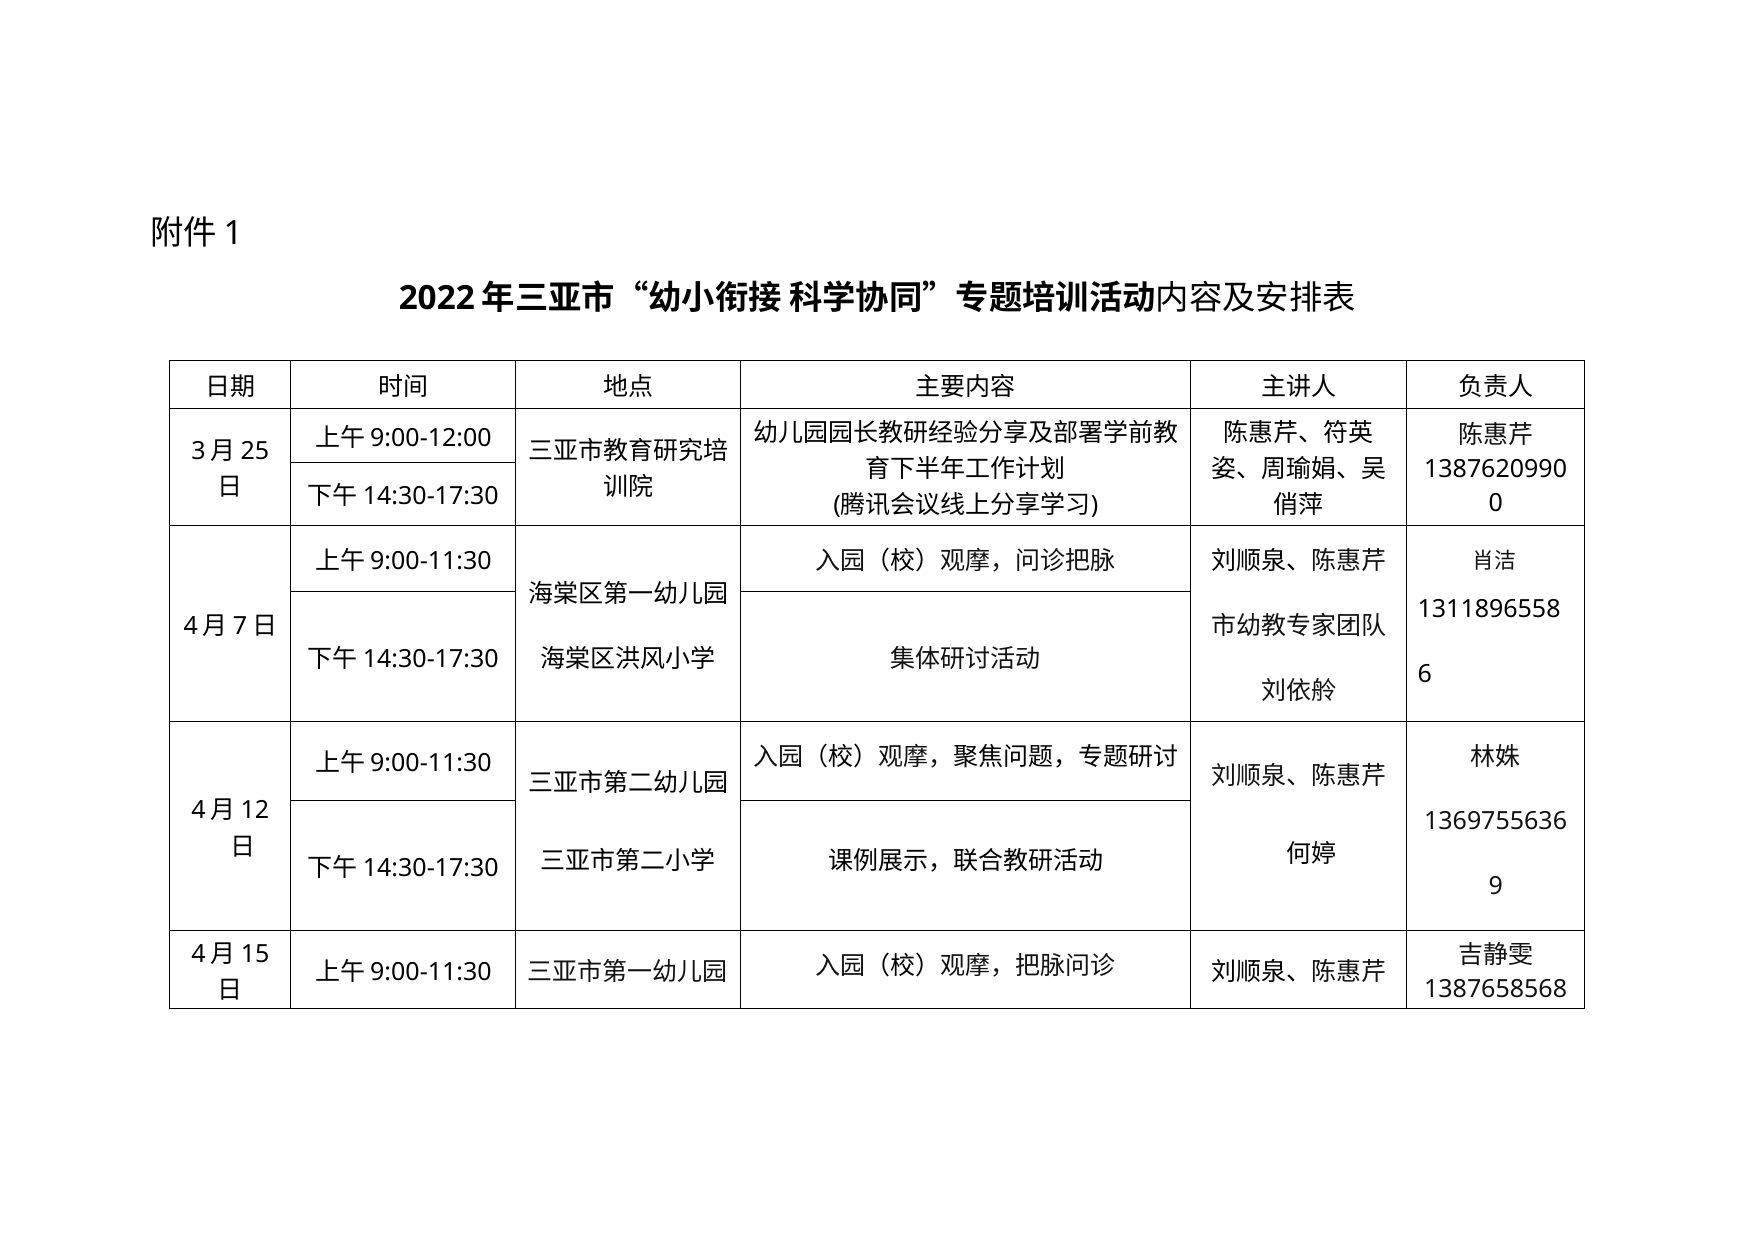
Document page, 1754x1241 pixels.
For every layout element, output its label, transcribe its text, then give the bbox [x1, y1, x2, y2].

table_cell 林姝13697556369 [1407, 722, 1584, 930]
table_cell 刘顺泉、陈惠芹 何婷 [1191, 722, 1406, 930]
table_cell 课例展示，联合教研活动 [741, 801, 1190, 930]
table_cell 吉静雯13876585688 [1407, 931, 1584, 1008]
text 附件1 [150, 198, 1604, 263]
table_cell 刘顺泉、陈惠芹 市幼教专家团队 刘依舲 [1191, 526, 1406, 721]
table_cell 上午9:00-12:00 [291, 409, 515, 462]
table_header 日期 [170, 361, 290, 408]
table_cell 幼儿园园长教研经验分享及部署学前教育下半年工作计划 (腾讯会议线上分享学习) [741, 409, 1190, 525]
table_cell 入园（校）观摩，聚焦问题，专题研讨 [741, 722, 1190, 800]
table_header 地点 [516, 361, 740, 408]
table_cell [1191, 931, 1406, 1008]
table_cell 集体研讨活动 [741, 592, 1190, 721]
table_cell 三亚市教育研究培训院 [516, 409, 740, 525]
table_cell 下午14:30-17:30 [291, 592, 515, 721]
table_cell 4月12日 [170, 722, 290, 930]
table_cell 陈惠芹、符英姿、周瑜娟、吴俏萍 [1191, 409, 1406, 525]
table_cell 入园（校）观摩，问诊把脉 [741, 526, 1190, 591]
table_cell 下午14:30-17:30 [291, 463, 515, 525]
table_cell 上午9:00-11:30 [291, 722, 515, 800]
table_cell 陈惠芹 13876209900 [1407, 409, 1584, 525]
table_cell 上午9:00-11:30 [291, 526, 515, 591]
text 2022年三亚市“幼小衔接 科学协同”专题培训活动内容及安排表 [150, 263, 1604, 328]
table_cell 入园（校）观摩，把脉问诊 [741, 931, 1190, 1008]
table_header 主要内容 [741, 361, 1190, 408]
table_cell 肖洁 13118965586 [1407, 526, 1584, 721]
table_cell 三亚市第二幼儿园 三亚市第二小学 [516, 722, 740, 930]
table_cell 下午14:30-17:30 [291, 801, 515, 930]
table_cell 4月7日 [170, 526, 290, 721]
table_cell 海棠区第一幼儿园 海棠区洪风小学 [516, 526, 740, 721]
table_cell 4月15日 [170, 931, 290, 1008]
table_cell 3月25日 [170, 409, 290, 525]
table_header 负责人 [1407, 361, 1584, 408]
table_cell 三亚市第一幼儿园 三亚市第三小学 [516, 931, 740, 1008]
table_cell 上午9:00-11:30 [291, 931, 515, 1008]
table_header 主讲人 [1191, 361, 1406, 408]
table_header 时间 [291, 361, 515, 408]
